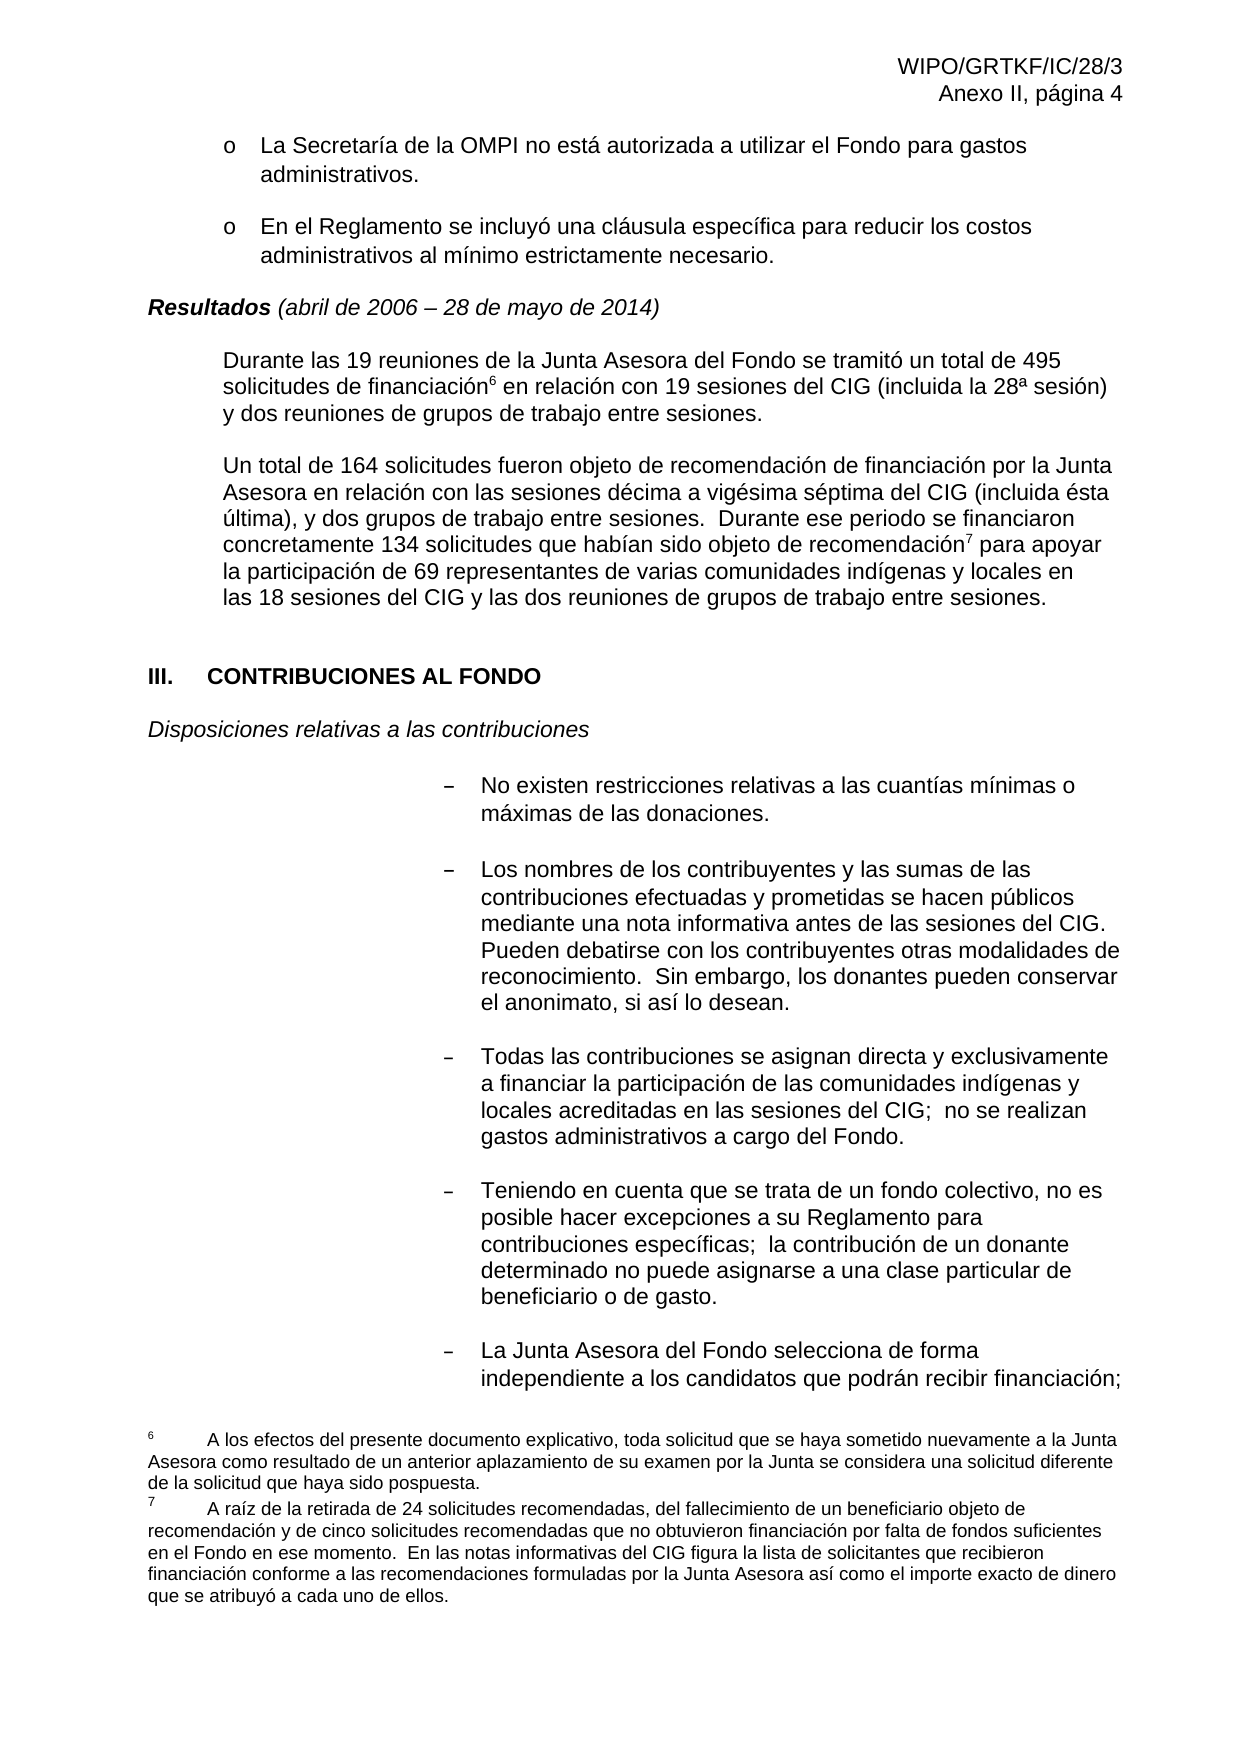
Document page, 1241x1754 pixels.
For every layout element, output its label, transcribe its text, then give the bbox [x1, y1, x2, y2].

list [443, 1336, 1123, 1391]
list Todas las contribuciones se asignan directa y exclusivamente a financiar la participación de las comunidades indígenas y locales acreditadas en las sesiones del CIG; no se realizan gastos administrativos a cargo del Fondo. [443, 1042, 1123, 1149]
list La Secretaría de la OMPI no está autorizada a utilizar el Fondo para gastos administrativos. [223, 132, 1123, 187]
text Resultados (abril de 2006 – 28 de mayo de 2014) [148, 294, 1123, 321]
text Durante las 19 reuniones de la Junta Asesora del Fondo se tramitó un total de 495 solicitudes de financiación en relación con 19 sesiones del CIG (incluida la 28ª sesión) y dos reuniones de grupos de trabajo entre sesiones. [223, 347, 1123, 426]
text Un total de 164 solicitudes fueron objeto de recomendación de financiación por la Junta Asesora en relación con las sesiones décima a vigésima séptima del CIG (incluida ésta última), y dos grupos de trabajo entre sesiones. Durante ese periodo se financiaron concretamente 134 solicitudes que habían sido objeto de recomendación para apoyar la participación de 69 representantes de varias comunidades indígenas y locales en las 18 sesiones del CIG y las dos reuniones de grupos de trabajo entre sesiones. [223, 452, 1123, 611]
list No existen restricciones relativas a las cuantías mínimas o máximas de las donaciones. [443, 769, 1123, 826]
text Disposiciones relativas a las contribuciones [148, 716, 1123, 742]
list En el Reglamento se incluyó una cláusula específica para reducir los costos administrativos al mínimo estrictamente necesario. [223, 213, 1123, 268]
text III. CONTRIBUCIONES AL FONDO [148, 663, 1123, 689]
list Teniendo en cuenta que se trata de un fondo colectivo, no es posible hacer excepciones a su Reglamento para contribuciones específicas; la contribución de un donante determinado no puede asignarse a una clase particular de beneficiario o de gasto. [443, 1176, 1123, 1310]
list Los nombres de los contribuyentes y las sumas de las contribuciones efectuadas y prometidas se hacen públicos mediante una nota informativa antes de las sesiones del CIG. Pueden debatirse con los contribuyentes otras modalidades de reconocimiento. Sin embargo, los donantes pueden conservar el anonimato, si así lo desean. [443, 853, 1123, 1016]
